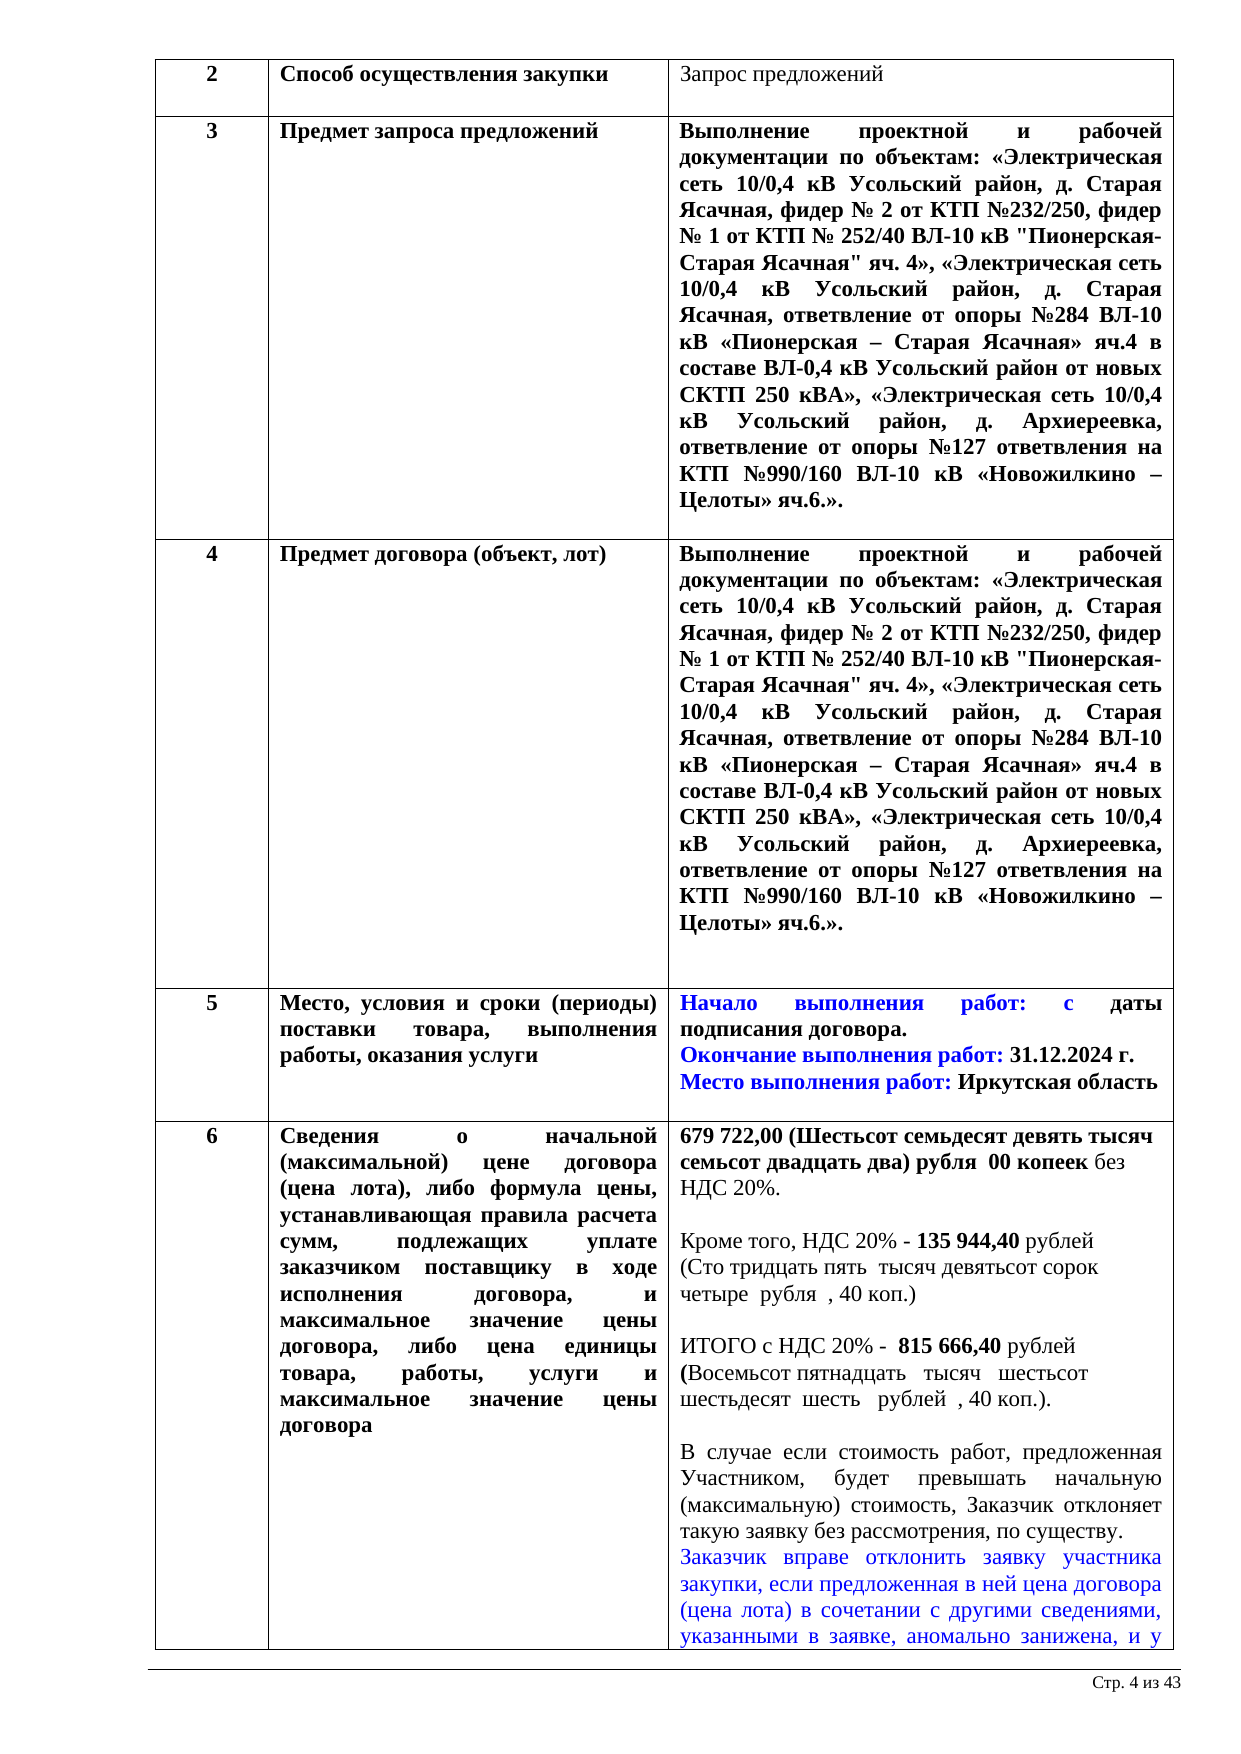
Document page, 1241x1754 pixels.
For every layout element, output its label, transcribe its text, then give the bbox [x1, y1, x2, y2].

table_cell 3 [156, 117, 268, 539]
table_cell Способ осуществления закупки [269, 60, 668, 116]
table_cell Запрос предложений [669, 60, 1173, 116]
table_cell 4 [156, 540, 268, 988]
table_cell 5 [156, 989, 268, 1121]
table_cell Выполнение проектной и рабочей документации по объектам: «Электрическая сеть 10/0,4 кВ Усольский район, д. Старая Ясачная, фидер № 2 от КТП №232/250, фидер № 1 от КТП № 252/40 ВЛ-10 кВ "Пионерская-Старая Ясачная" яч. 4», «Электрическая сеть 10/0,4 кВ Усольский район, д. Старая Ясачная, ответвление от опоры №284 ВЛ-10 кВ «Пионерская – Старая Ясачная» яч.4 в составе ВЛ-0,4 кВ Усольский район от новых СКТП 250 кВА», «Электрическая сеть 10/0,4 кВ Усольский район, д. Архиереевка, ответвление от опоры №127 ответвления на КТП №990/160 ВЛ-10 кВ «Новожилкино – Целоты» яч.6.». [669, 117, 1173, 539]
table_cell Предмет договора (объект, лот) [269, 540, 668, 988]
table_cell Место, условия и сроки (периоды) поставки товара, выполнения работы, оказания услуги [269, 989, 668, 1121]
table_cell 2 [156, 60, 268, 116]
table_cell Предмет запроса предложений [269, 117, 668, 539]
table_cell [269, 1122, 668, 1649]
table_cell Начало выполнения работ: с даты подписания договора. Окончание выполнения работ: 31.12.2024 г. Место выполнения работ: Иркутская область [669, 989, 1173, 1121]
table_cell 6 [156, 1122, 268, 1649]
table_cell Выполнение проектной и рабочей документации по объектам: «Электрическая сеть 10/0,4 кВ Усольский район, д. Старая Ясачная, фидер № 2 от КТП №232/250, фидер № 1 от КТП № 252/40 ВЛ-10 кВ "Пионерская-Старая Ясачная" яч. 4», «Электрическая сеть 10/0,4 кВ Усольский район, д. Старая Ясачная, ответвление от опоры №284 ВЛ-10 кВ «Пионерская – Старая Ясачная» яч.4 в составе ВЛ-0,4 кВ Усольский район от новых СКТП 250 кВА», «Электрическая сеть 10/0,4 кВ Усольский район, д. Архиереевка, ответвление от опоры №127 ответвления на КТП №990/160 ВЛ-10 кВ «Новожилкино – Целоты» яч.6.». [669, 540, 1173, 988]
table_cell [669, 1122, 1173, 1649]
